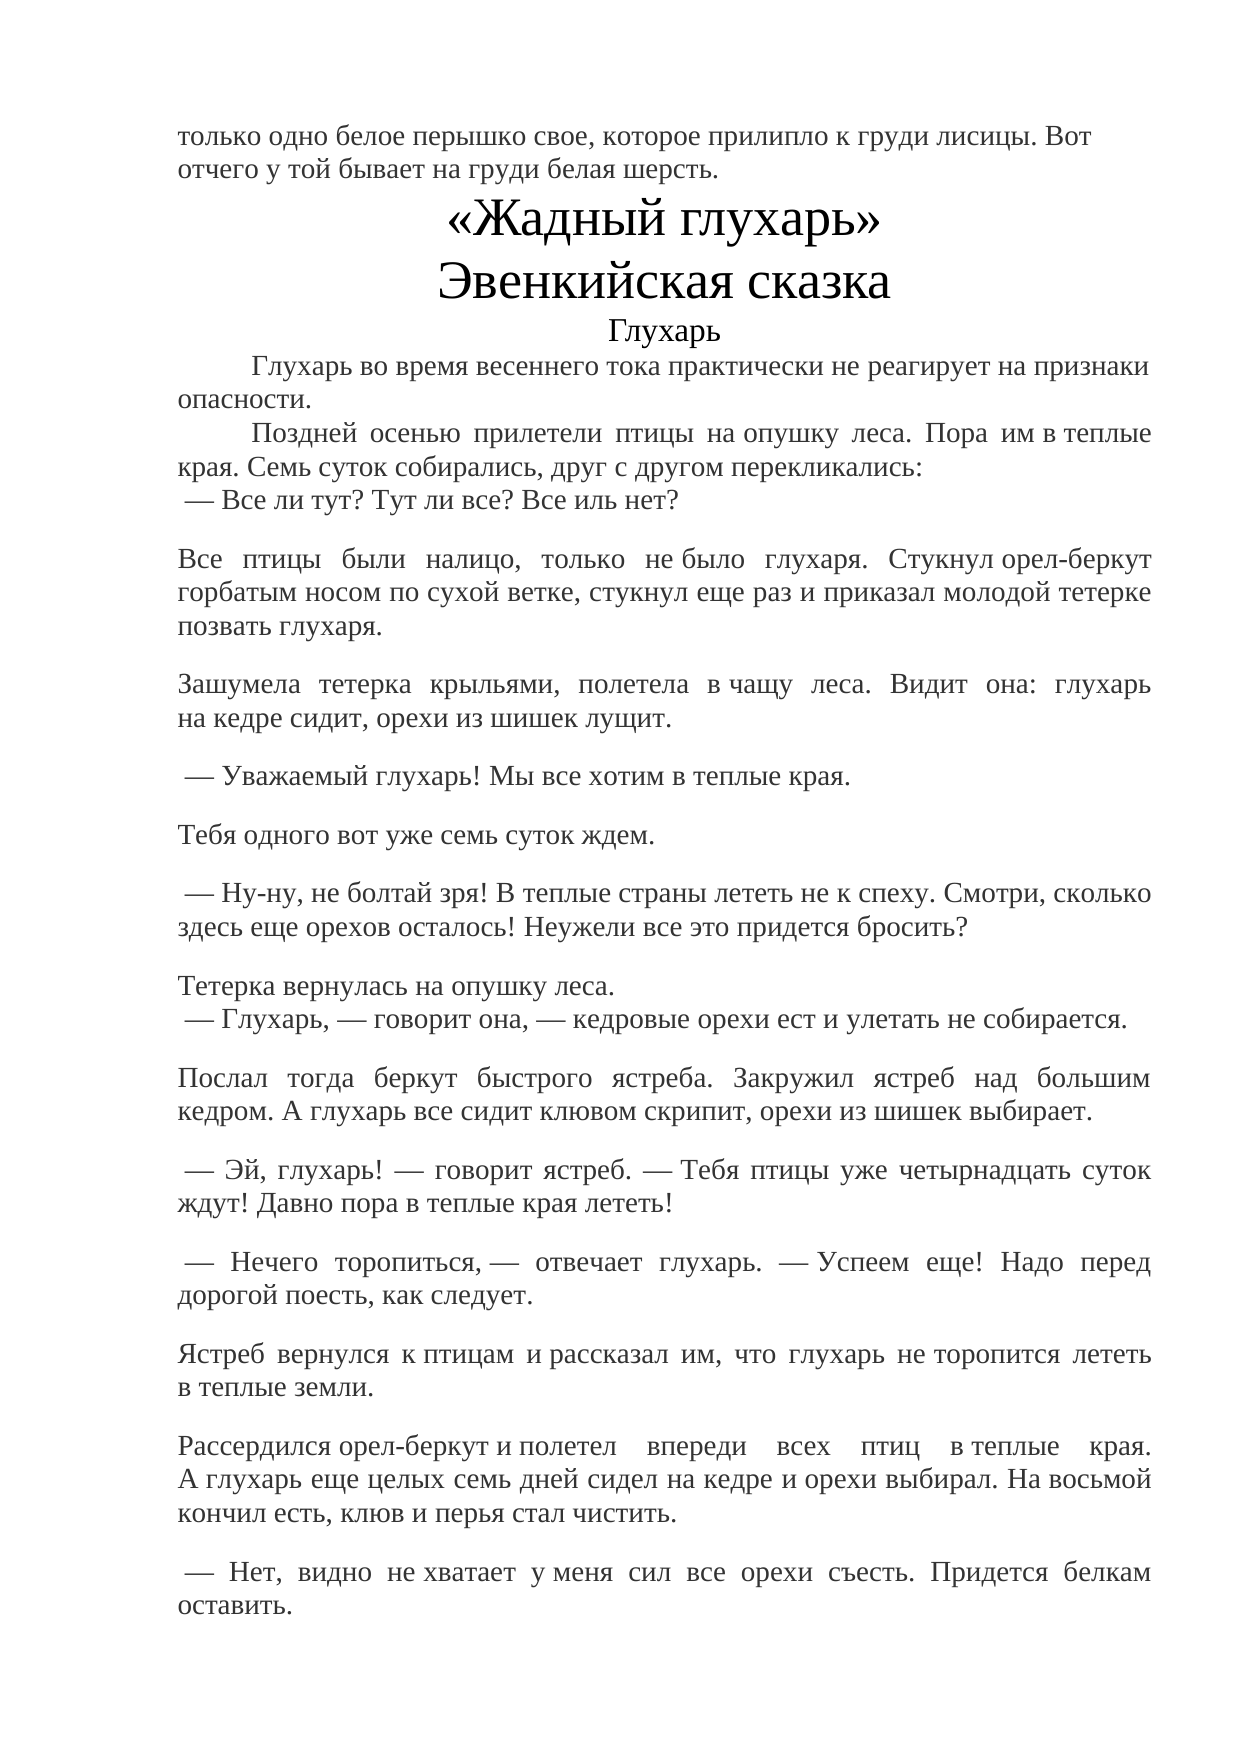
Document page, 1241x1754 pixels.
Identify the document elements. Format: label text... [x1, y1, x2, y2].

text — Уважаемый глухарь! Мы все хотим в теплые края. [177, 758, 1152, 792]
text — Нечего торопиться, — отвечает глухарь. — Успеем еще! Надо перед дорогой поесть, как следует. [177, 1244, 1152, 1311]
text Зашумела тетерка крыльями, полетела в чащу леса. Видит она: глухарь на кедре сидит, орехи из шишек лущит. [177, 666, 1152, 733]
text Все птицы были налицо, только не было глухаря. Стукнул орел-беркут горбатым носом по сухой ветке, стукнул еще раз и приказал молодой тетерке позвать глухаря. [177, 541, 1152, 641]
text Тебя одного вот уже семь суток ждем. [177, 817, 1152, 851]
text Ястреб вернулся к птицам и рассказал им, что глухарь не торопится лететь в теплые земли. [177, 1336, 1152, 1403]
text Глухарь во время весеннего тока практически не реагирует на признаки опасности. [177, 348, 1152, 415]
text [177, 118, 1152, 185]
text Послал тогда беркут быстрого ястреба. Закружил ястреб над большим кедром. А глухарь все сидит клювом скрипит, орехи из шишек выбирает. [177, 1060, 1152, 1127]
text — Все ли тут? Тут ли все? Все иль нет? [177, 482, 1152, 516]
text — Эй, глухарь! — говорит ястреб. — Тебя птицы уже четырнадцать суток ждут! Давно пора в теплые края лететь! [177, 1152, 1152, 1219]
text Рассердился орел-беркут и полетел впереди всех птиц в теплые края. А глухарь еще целых семь дней сидел на кедре и орехи выбирал. На восьмой кончил есть, клюв и перья стал чистить. [177, 1428, 1152, 1529]
text — Нет, видно не хватает у меня сил все орехи съесть. Придется белкам оставить. [177, 1554, 1152, 1621]
text — Ну-ну, не болтай зря! В теплые страны лететь не к спеху. Смотри, сколько здесь еще орехов осталось! Неужели все это придется бросить? [177, 876, 1152, 943]
text Эвенкийская сказка [177, 247, 1152, 310]
text Тетерка вернулась на опушку леса. — Глухарь, — говорит она, — кедровые орехи ест и улетать не собирается. [177, 968, 1152, 1035]
text «Жадный глухарь» [177, 185, 1152, 247]
text Глухарь [177, 310, 1152, 348]
text Поздней осенью прилетели птицы на опушку леса. Пора им в теплые края. Семь суток собирались, друг с другом перекликались: [177, 415, 1152, 482]
